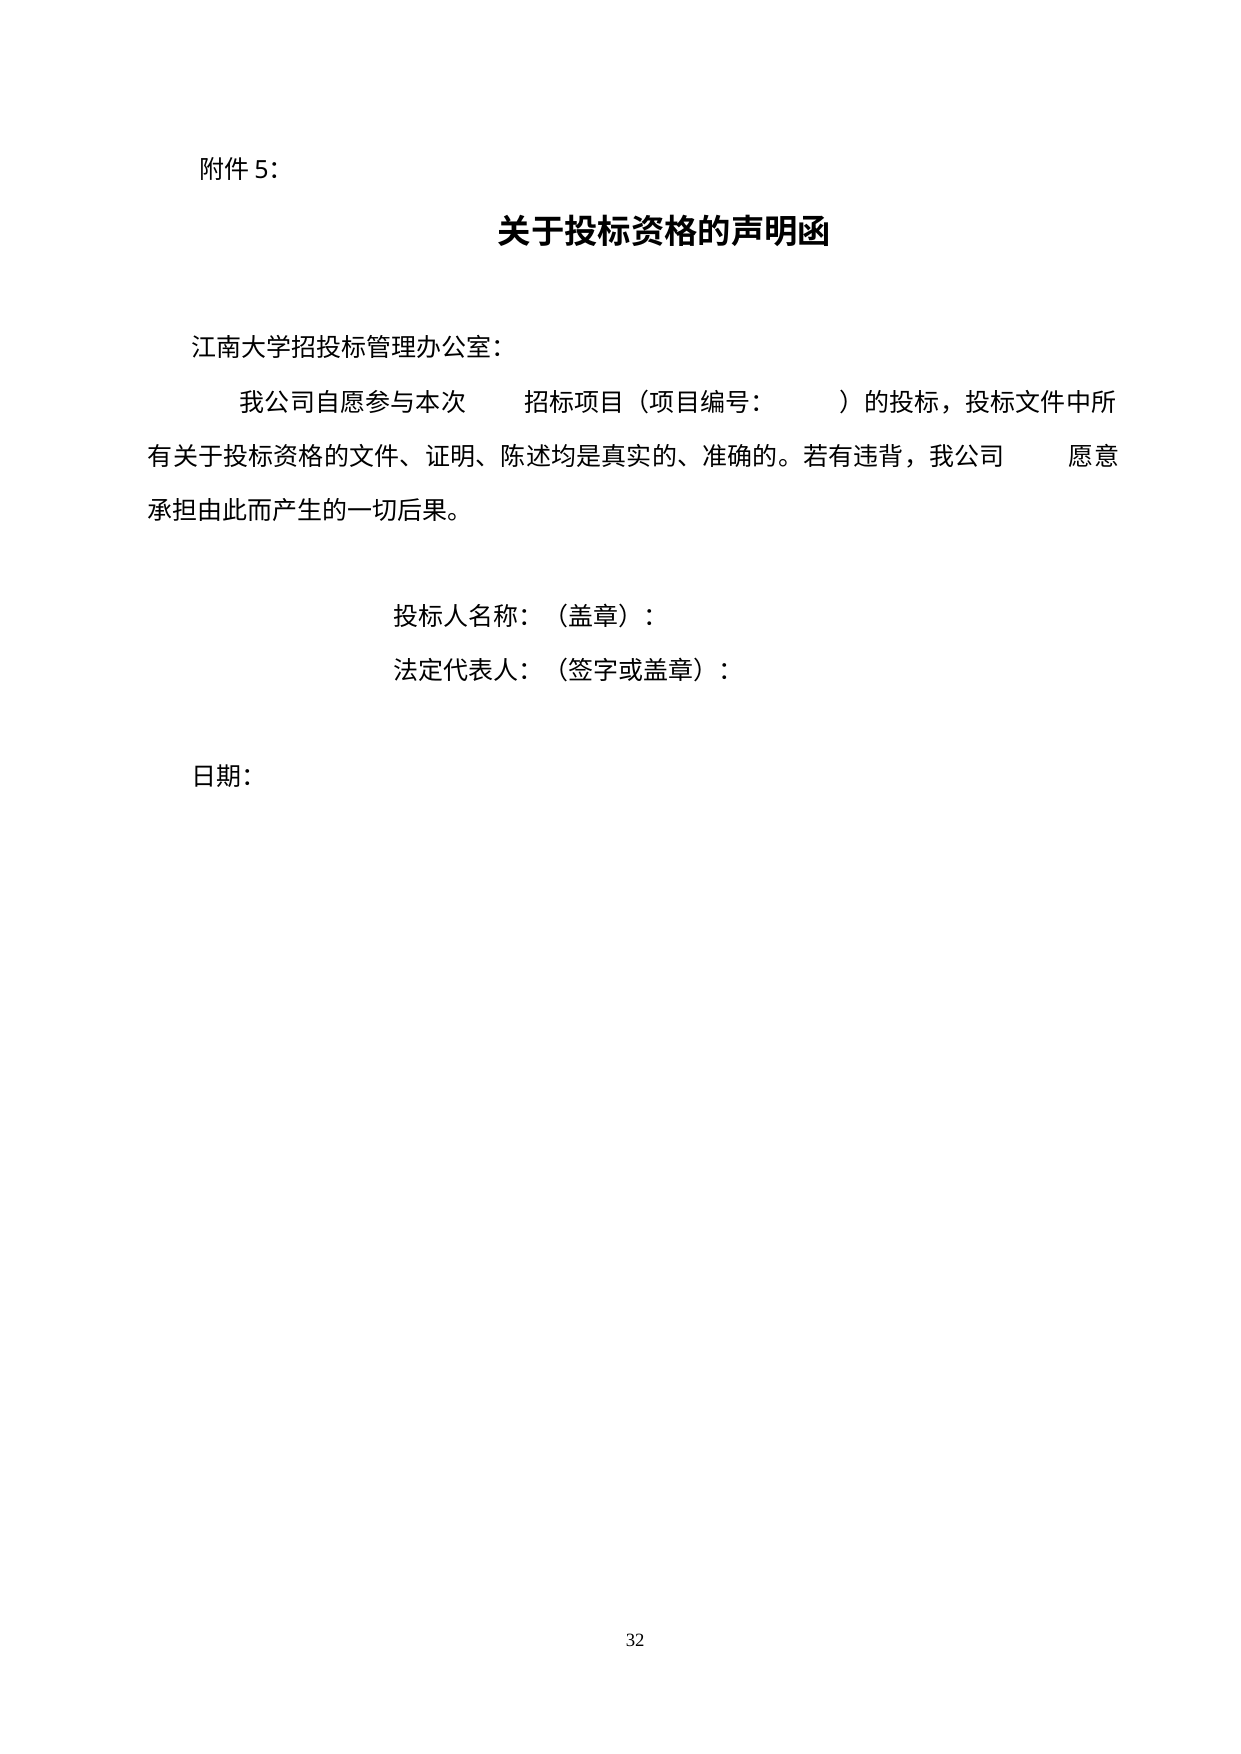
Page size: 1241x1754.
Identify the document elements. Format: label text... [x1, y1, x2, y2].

text 投标人名称：（盖章）： [148, 596, 1122, 632]
text 我公司自愿参与本次 招标项目（项目编号： ）的投标，投标文件中所有关于投标资格的文件、证明、陈述均是真实的、准确的。若有违背，我公司 愿意承担由此而产生的一切后果。 [148, 382, 1122, 527]
text 关于投标资格的声明函 [148, 204, 1122, 253]
text 日期： [148, 756, 1122, 792]
text 江南大学招投标管理办公室： [148, 328, 1122, 364]
text 附件5： [148, 150, 1122, 186]
text 法定代表人：（签字或盖章）： [148, 651, 1122, 687]
